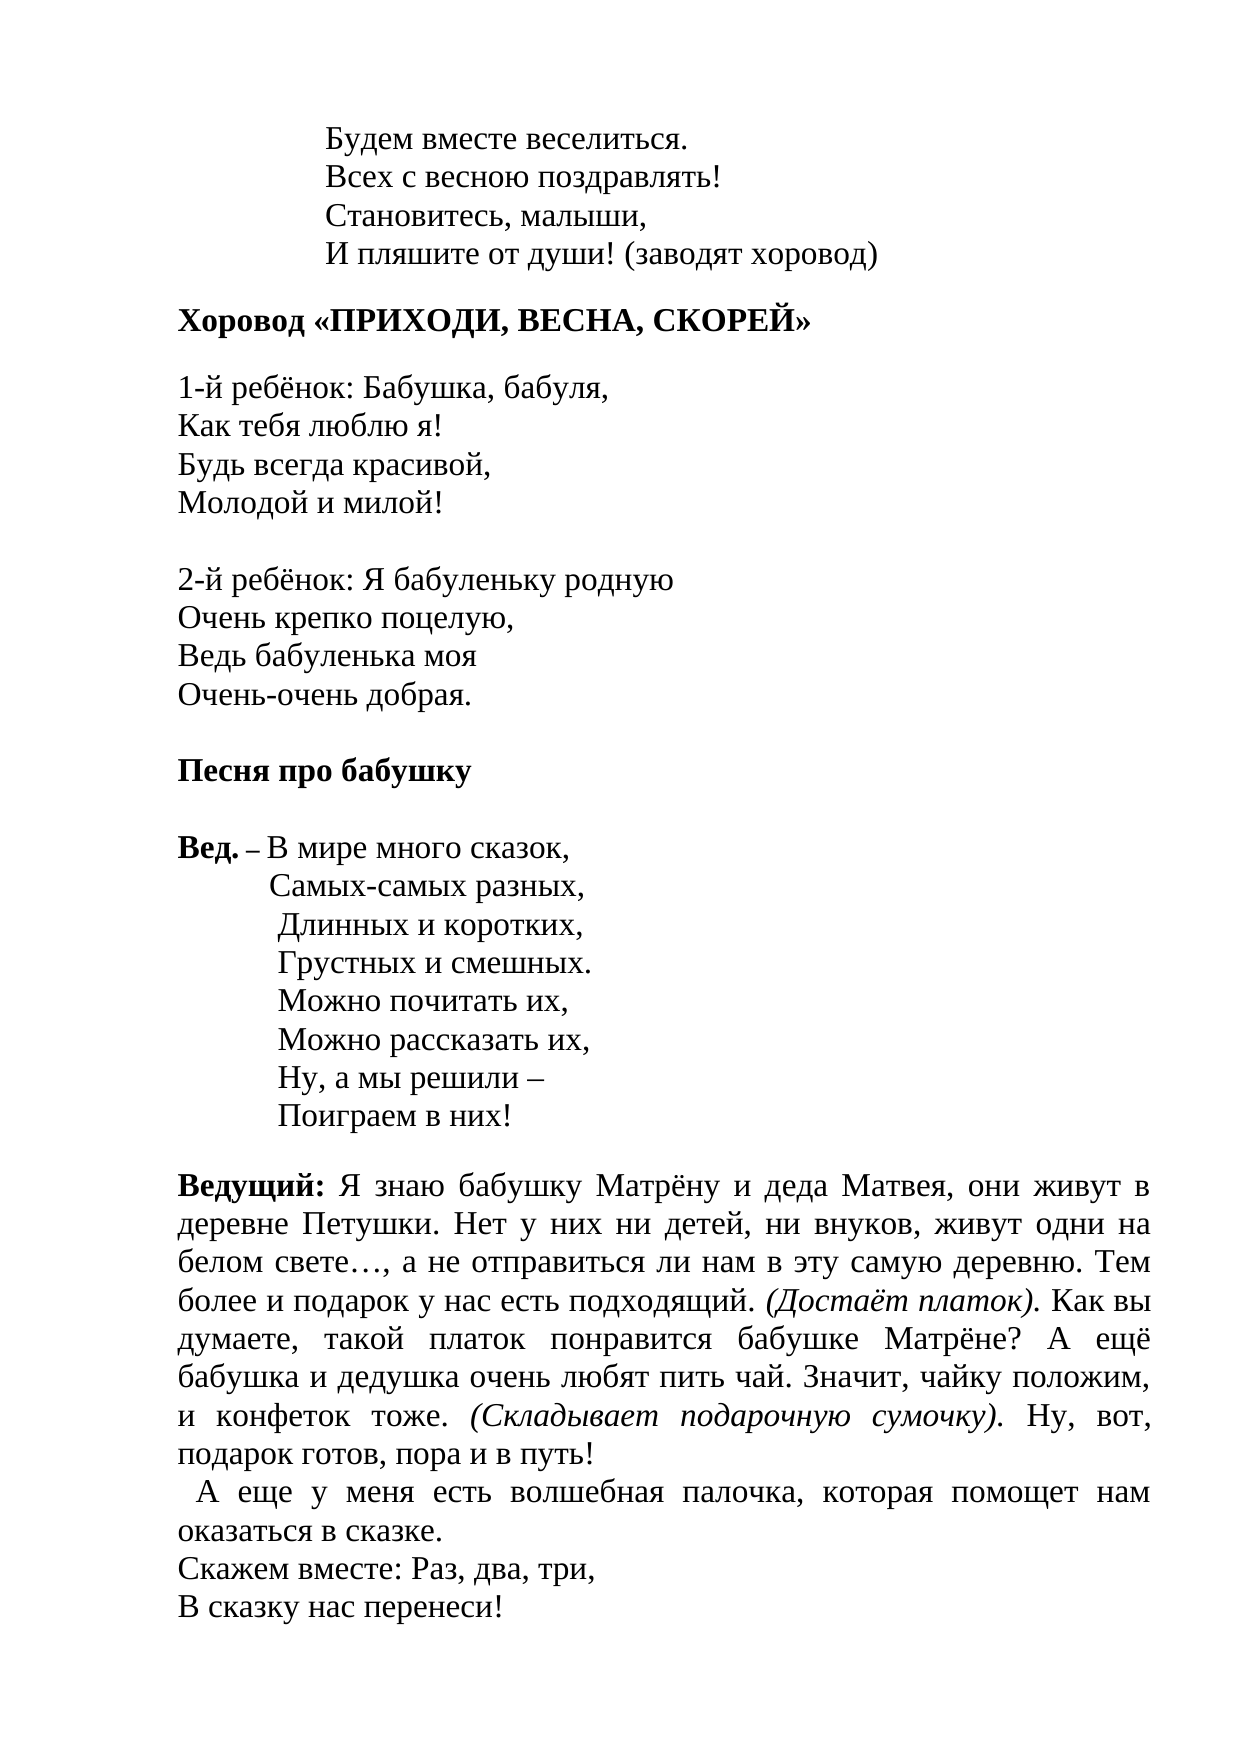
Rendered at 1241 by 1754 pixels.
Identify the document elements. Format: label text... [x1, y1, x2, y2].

text Ведь бабуленька моя [177, 636, 1152, 674]
text Поиграем в них! [177, 1096, 1152, 1134]
text Всех с весною поздравлять! [325, 156, 1152, 195]
text Можно почитать их, [177, 981, 1152, 1019]
text Самых-самых разных, [177, 866, 1152, 904]
text Песня про бабушку [177, 751, 1152, 789]
text Грустных и смешных. [177, 942, 1152, 981]
text Будь всегда красивой, [177, 444, 1152, 482]
text Хоровод «ПРИХОДИ, ВЕСНА, СКОРЕЙ» [177, 300, 1152, 338]
text Скажем вместе: Раз, два, три, [177, 1548, 1152, 1587]
text Вед. – В мире много сказок, [177, 827, 1152, 866]
text Можно рассказать их, [177, 1019, 1152, 1057]
text А еще у меня есть волшебная палочка, которая помощет нам оказаться в сказке. [177, 1472, 1152, 1548]
text 1-й ребёнок: Бабушка, бабуля, [177, 367, 1152, 406]
text Ну, а мы решили – [177, 1057, 1152, 1096]
text Очень крепко поцелую, [177, 597, 1152, 636]
text 2-й ребёнок: Я бабуленьку родную [177, 559, 1152, 597]
text Становитесь, малыши, [325, 195, 1152, 233]
text Очень-очень добрая. [177, 674, 1152, 712]
text Ведущий: Я знаю бабушку Матрёну и деда Матвея, они живут в деревне Петушки. Нет у них ни детей, ни внуков, живут одни на белом свете…, а не отправиться ли нам в эту самую деревню. Тем более и подарок у нас есть подходящий. (Достаёт платок). Как вы думаете, такой платок понравится бабушке Матрёне? А ещё бабушка и дедушка очень любят пить чай. Значит, чайку положим, и конфеток тоже. (Складывает подарочную сумочку). Ну, вот, подарок готов, пора и в путь! [177, 1165, 1152, 1472]
text Молодой и милой! [177, 482, 1152, 521]
text Будем вместе веселиться. [325, 118, 1152, 156]
text Длинных и коротких, [177, 904, 1152, 942]
text Как тебя люблю я! [177, 406, 1152, 444]
text В сказку нас перенеси! [177, 1587, 1152, 1625]
text И пляшите от души! (заводят хоровод) [325, 233, 1152, 271]
